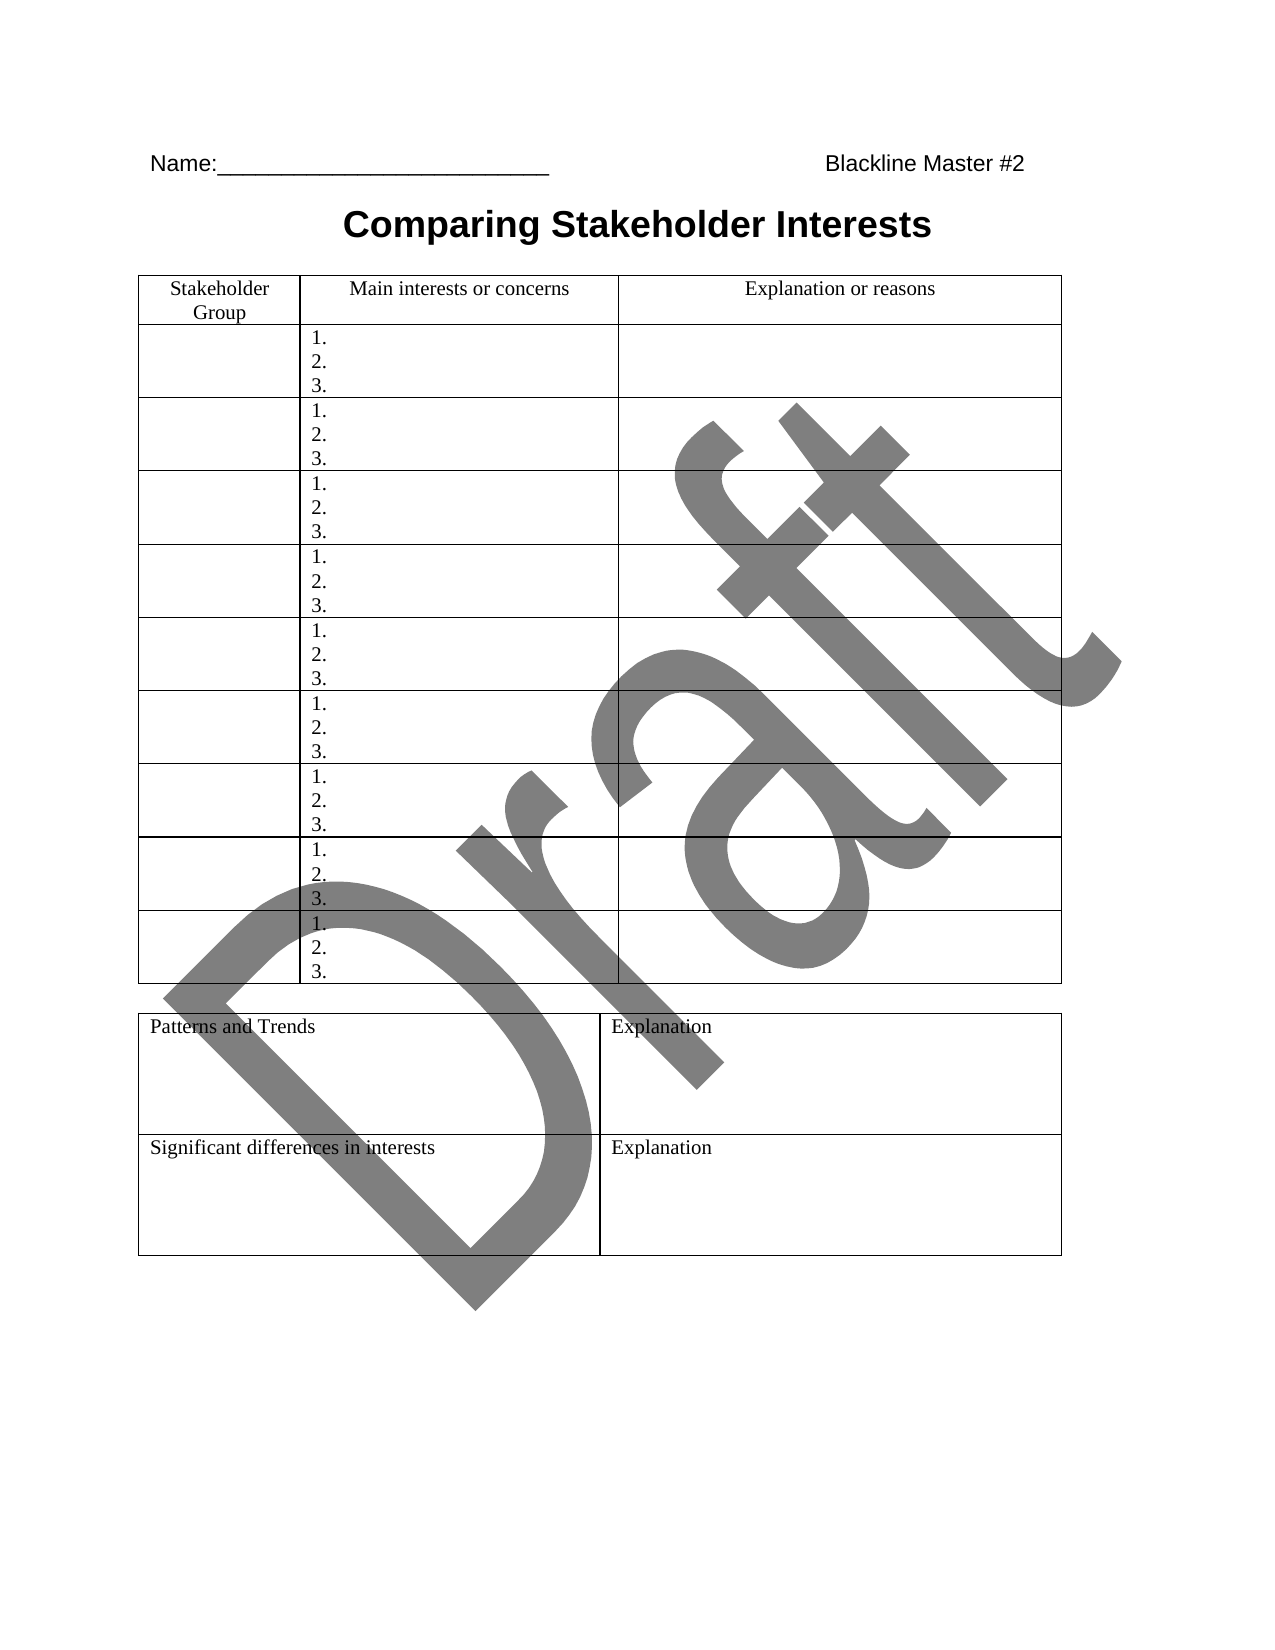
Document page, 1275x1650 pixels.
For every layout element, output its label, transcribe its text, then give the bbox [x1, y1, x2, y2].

table_cell 1. 2. 3. [301, 911, 618, 983]
table_cell 1. 2. 3. [301, 325, 618, 397]
table_cell [139, 764, 299, 836]
table_cell 1. 2. 3. [301, 471, 618, 543]
table_cell 1. 2. 3. [301, 545, 618, 617]
table_cell 1. 2. 3. [301, 691, 618, 763]
table_cell [139, 838, 299, 909]
table_cell 1. 2. 3. [301, 398, 618, 470]
table_cell [619, 838, 1061, 909]
text Name:__________________________ Blackline Master #2 [150, 150, 1125, 176]
table_header Stakeholder Group [139, 276, 299, 324]
table_cell [139, 618, 299, 690]
table_cell [619, 911, 1061, 983]
text Comparing Stakeholder Interests [150, 203, 1125, 246]
table_cell [139, 325, 299, 397]
table_header Main interests or concerns [301, 276, 618, 324]
table_cell 1. 2. 3. [301, 764, 618, 836]
table_cell [619, 325, 1061, 397]
table_cell [619, 618, 1061, 690]
table_cell 1. 2. 3. [301, 838, 618, 909]
table_cell [139, 545, 299, 617]
table_header Explanation or reasons [619, 276, 1061, 324]
table_cell Explanation [601, 1135, 1061, 1255]
table_cell [619, 691, 1061, 763]
table_cell [139, 911, 299, 983]
table_header Patterns and Trends [139, 1014, 599, 1134]
table_cell 1. 2. 3. [301, 618, 618, 690]
table_cell [619, 398, 1061, 470]
table_header Explanation [601, 1014, 1061, 1134]
table_cell [619, 764, 1061, 836]
table_cell [139, 691, 299, 763]
table_cell [619, 471, 1061, 543]
table_cell [139, 471, 299, 543]
table_cell [139, 398, 299, 470]
table_cell Significant differences in interests [139, 1135, 599, 1255]
table_cell [619, 545, 1061, 617]
